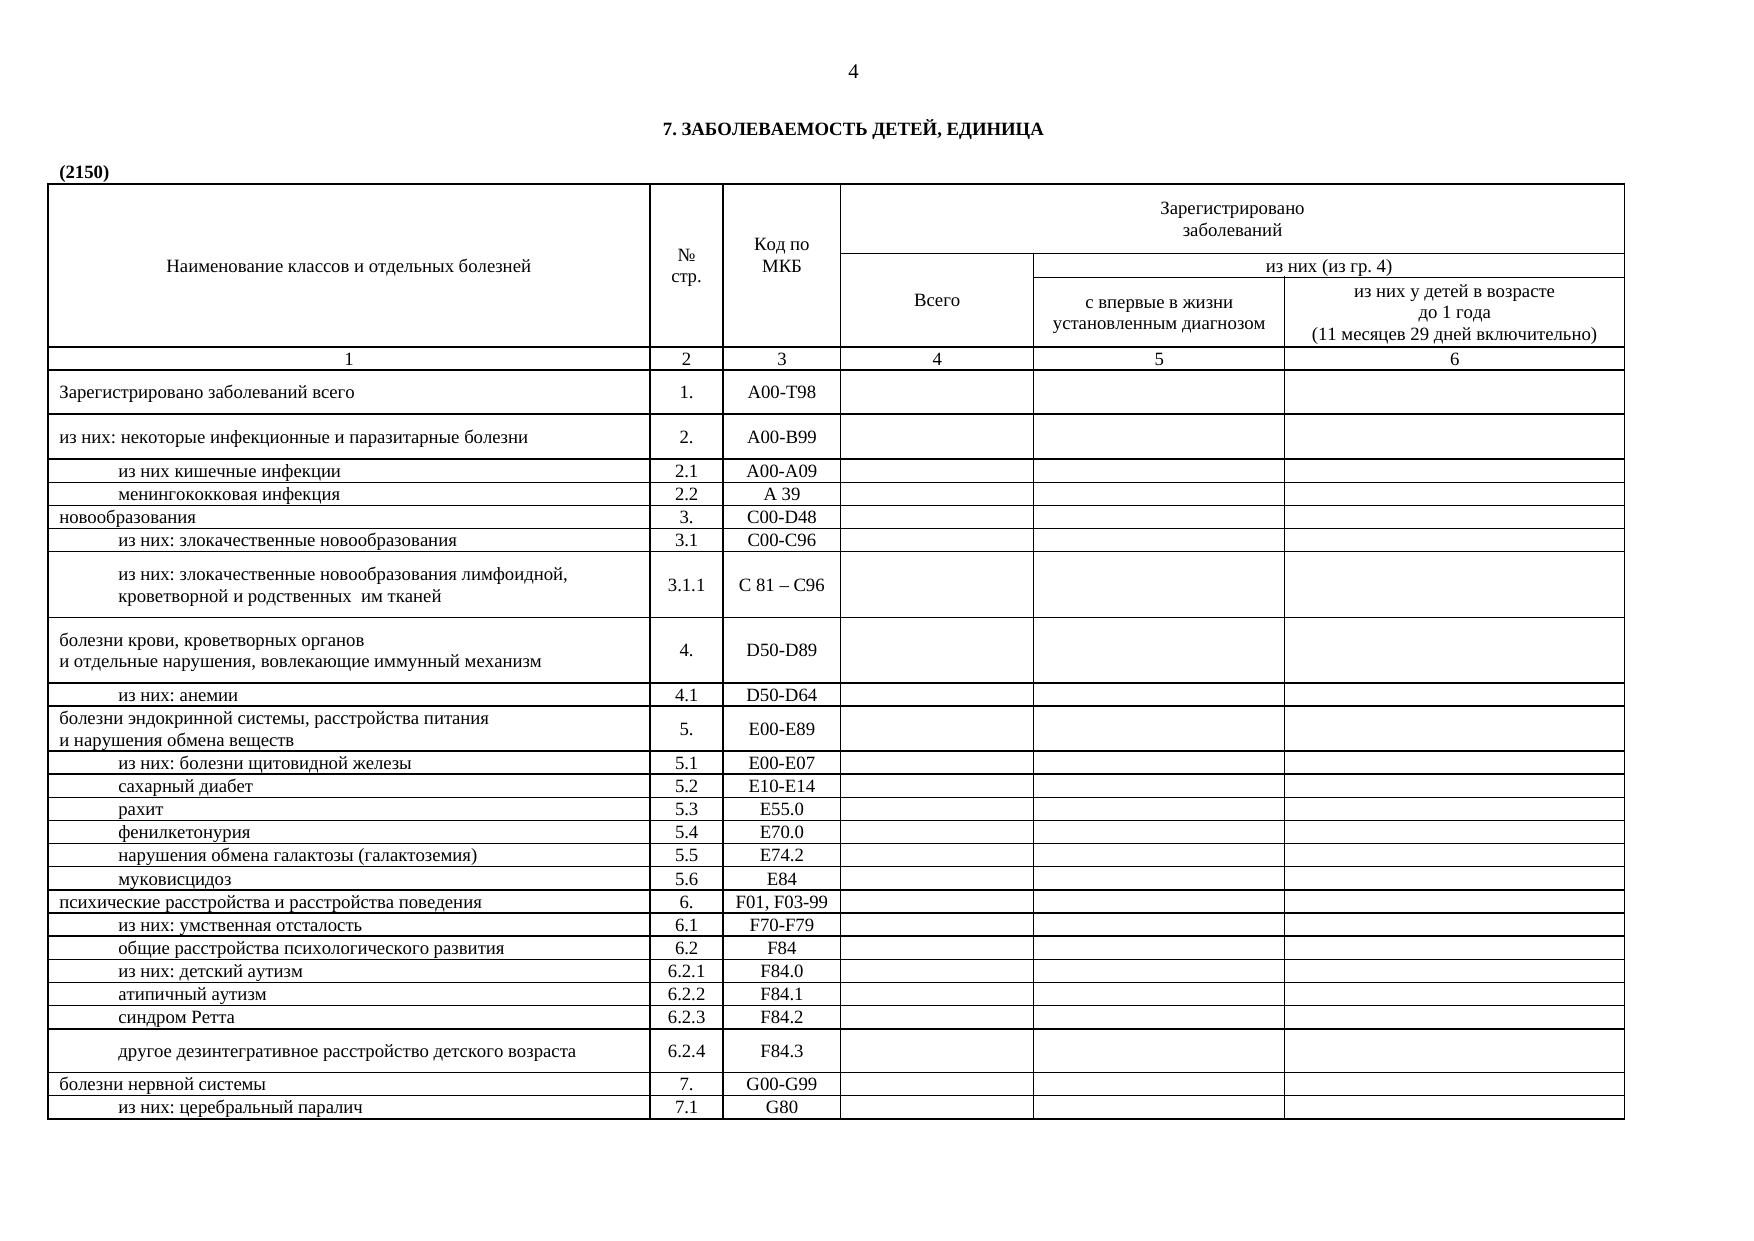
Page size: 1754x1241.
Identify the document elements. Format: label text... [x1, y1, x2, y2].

table_cell рахит [49, 798, 649, 819]
table_cell [1034, 1073, 1284, 1095]
table_cell 7.1 [651, 1096, 722, 1118]
table_cell G80 [724, 1096, 840, 1118]
table_cell 4.1 [651, 684, 722, 705]
table_cell [841, 1096, 1033, 1118]
table_cell 3 [724, 348, 840, 369]
table_cell [841, 752, 1033, 773]
table_cell 6.2.4 [651, 1030, 722, 1072]
table_cell [841, 844, 1033, 866]
table_cell новообразования [49, 506, 649, 528]
table_cell из них: детский аутизм [49, 960, 649, 982]
table_cell [841, 618, 1033, 682]
table_cell [841, 415, 1033, 458]
table_cell 5 [1034, 348, 1284, 369]
table_cell атипичный аутизм [49, 983, 649, 1005]
table_cell E00-E89 [724, 707, 840, 750]
table_cell F84.3 [724, 1030, 840, 1072]
table_cell из них у детей в возрасте до 1 года (11 месяцев 29 дней включительно) [1285, 278, 1624, 346]
table_cell Е10-Е14 [724, 775, 840, 796]
table_cell 1. [651, 371, 722, 413]
table_cell [1034, 460, 1284, 481]
table_cell [1034, 775, 1284, 796]
table_header Зарегистрировано заболеваний [841, 185, 1624, 252]
table_cell [1285, 684, 1624, 705]
table_cell 3. [651, 506, 722, 528]
table_cell болезни эндокринной системы, расстройства питания и нарушения обмена веществ [49, 707, 649, 750]
table_cell общие расстройства психологического развития [49, 937, 649, 958]
table_cell Е70.0 [724, 821, 840, 843]
table_cell 5.1 [651, 752, 722, 773]
table_cell [1285, 1030, 1624, 1072]
table_cell 7. [651, 1073, 722, 1095]
table_cell [1034, 844, 1284, 866]
table_cell D50-D89 [724, 618, 840, 682]
table_cell А 39 [724, 483, 840, 504]
table_cell [1285, 891, 1624, 912]
table_cell из них: некоторые инфекционные и паразитарные болезни [49, 415, 649, 458]
table_cell [841, 1006, 1033, 1028]
table_cell 6.2 [651, 937, 722, 958]
table_cell [841, 371, 1033, 413]
table_cell муковисцидоз [49, 867, 649, 889]
table_cell 6.1 [651, 914, 722, 935]
table_cell 6 [1285, 348, 1624, 369]
table_cell 2.2 [651, 483, 722, 504]
table_cell С 81 – С96 [724, 552, 840, 617]
table_header № стр. [651, 185, 722, 346]
table_cell F84.0 [724, 960, 840, 982]
table_cell [841, 867, 1033, 889]
table_cell 2 [651, 348, 722, 369]
table_cell [1034, 821, 1284, 843]
table_cell [1285, 983, 1624, 1005]
table_cell Зарегистрировано заболеваний всего [49, 371, 649, 413]
table_cell F84.2 [724, 1006, 840, 1028]
table_cell [1034, 707, 1284, 750]
table_cell [841, 798, 1033, 819]
table_cell из них: анемии [49, 684, 649, 705]
table_cell D50-D64 [724, 684, 840, 705]
table_cell С00-D48 [724, 506, 840, 528]
table_cell С00-С96 [724, 529, 840, 551]
table_cell болезни крови, кроветворных органов и отдельные нарушения, вовлекающие иммунный механизм [49, 618, 649, 682]
table_cell [1034, 960, 1284, 982]
table_cell из них: болезни щитовидной железы [49, 752, 649, 773]
table_header Код по МКБ [724, 185, 840, 346]
table_cell [841, 821, 1033, 843]
table_cell из них кишечные инфекции [49, 460, 649, 481]
table_cell [1034, 798, 1284, 819]
table_cell А00-А09 [724, 460, 840, 481]
text 7. ЗАБОЛЕВАЕМОСТЬ ДЕТЕЙ, ЕДИНИЦА [59, 118, 1648, 140]
table_cell из них: умственная отсталость [49, 914, 649, 935]
table_cell [1285, 775, 1624, 796]
table_cell [1034, 506, 1284, 528]
table_cell [1285, 844, 1624, 866]
table_cell синдром Ретта [49, 1006, 649, 1028]
table_cell F01, F03-99 [724, 891, 840, 912]
table_cell [1285, 415, 1624, 458]
table_cell [1034, 937, 1284, 958]
table_cell [1034, 891, 1284, 912]
table_cell [1285, 752, 1624, 773]
table_cell [1285, 618, 1624, 682]
table_cell [1034, 483, 1284, 504]
table_cell [841, 914, 1033, 935]
table_cell 6.2.1 [651, 960, 722, 982]
table_cell [841, 552, 1033, 617]
table_cell [1034, 684, 1284, 705]
table_cell 2. [651, 415, 722, 458]
table_cell [841, 460, 1033, 481]
table_cell F84.1 [724, 983, 840, 1005]
table_cell [841, 684, 1033, 705]
table_cell 6.2.3 [651, 1006, 722, 1028]
table_cell [1034, 552, 1284, 617]
table_cell [1285, 798, 1624, 819]
table_cell А00-Т98 [724, 371, 840, 413]
table_cell 5.4 [651, 821, 722, 843]
table_cell [841, 1030, 1033, 1072]
table_cell [841, 529, 1033, 551]
table_cell [1034, 752, 1284, 773]
table_cell из них: злокачественные новообразования лимфоидной, кроветворной и родственных им тканей [49, 552, 649, 617]
table_cell менингококковая инфекция [49, 483, 649, 504]
table_cell [1034, 415, 1284, 458]
table_cell [1285, 529, 1624, 551]
table_cell А00-В99 [724, 415, 840, 458]
table_cell 6. [651, 891, 722, 912]
table_cell сахарный диабет [49, 775, 649, 796]
table_cell Е00-Е07 [724, 752, 840, 773]
table_cell [1285, 707, 1624, 750]
table_cell Е74.2 [724, 844, 840, 866]
table_cell 5.5 [651, 844, 722, 866]
table_cell [1285, 506, 1624, 528]
table_cell [1285, 483, 1624, 504]
table_cell [1034, 1006, 1284, 1028]
table_cell [841, 506, 1033, 528]
table_cell с впервые в жизни установленным диагнозом [1034, 278, 1284, 346]
table_cell другое дезинтегративное расстройство детского возраста [49, 1030, 649, 1072]
table_cell 1 [49, 348, 649, 369]
table_cell F70-F79 [724, 914, 840, 935]
table_cell F84 [724, 937, 840, 958]
table_cell [1034, 529, 1284, 551]
table_cell [1285, 460, 1624, 481]
table_cell фенилкетонурия [49, 821, 649, 843]
table_cell [1034, 1096, 1284, 1118]
table_cell нарушения обмена галактозы (галактоземия) [49, 844, 649, 866]
table_cell из них (из гр. 4) [1034, 254, 1624, 276]
table_cell 5.6 [651, 867, 722, 889]
table_cell 5. [651, 707, 722, 750]
table_cell 6.2.2 [651, 983, 722, 1005]
table_cell 5.3 [651, 798, 722, 819]
table_cell [1285, 914, 1624, 935]
table_cell [1034, 371, 1284, 413]
table_cell Е55.0 [724, 798, 840, 819]
table_cell [1034, 983, 1284, 1005]
table_cell 5.2 [651, 775, 722, 796]
table_cell 3.1.1 [651, 552, 722, 617]
table_cell из них: церебральный паралич [49, 1096, 649, 1118]
table_cell 3.1 [651, 529, 722, 551]
table_cell [1034, 914, 1284, 935]
table_cell [1285, 821, 1624, 843]
table_cell [1034, 618, 1284, 682]
table_cell [841, 707, 1033, 750]
table_cell [841, 1073, 1033, 1095]
table_cell из них: злокачественные новообразования [49, 529, 649, 551]
table_cell [1285, 1096, 1624, 1118]
table_header Наименование классов и отдельных болезней [49, 185, 649, 346]
table_cell [841, 483, 1033, 504]
table_cell [1285, 552, 1624, 617]
table_cell психические расстройства и расстройства поведения [49, 891, 649, 912]
text (2150) [59, 161, 1648, 183]
table_cell [841, 775, 1033, 796]
table_cell [1285, 371, 1624, 413]
table_cell болезни нервной системы [49, 1073, 649, 1095]
table_cell Всего [841, 254, 1033, 346]
table_cell [1285, 867, 1624, 889]
table_cell [1285, 1006, 1624, 1028]
table_cell [841, 891, 1033, 912]
table_cell [1034, 867, 1284, 889]
table_cell [841, 960, 1033, 982]
table_cell [1285, 960, 1624, 982]
table_cell [841, 983, 1033, 1005]
table_cell [841, 937, 1033, 958]
table_cell Е84 [724, 867, 840, 889]
table_cell 4 [841, 348, 1033, 369]
table_cell [1285, 937, 1624, 958]
table_cell 4. [651, 618, 722, 682]
table_cell 2.1 [651, 460, 722, 481]
table_cell G00-G99 [724, 1073, 840, 1095]
table_cell [1285, 1073, 1624, 1095]
table_cell [1034, 1030, 1284, 1072]
